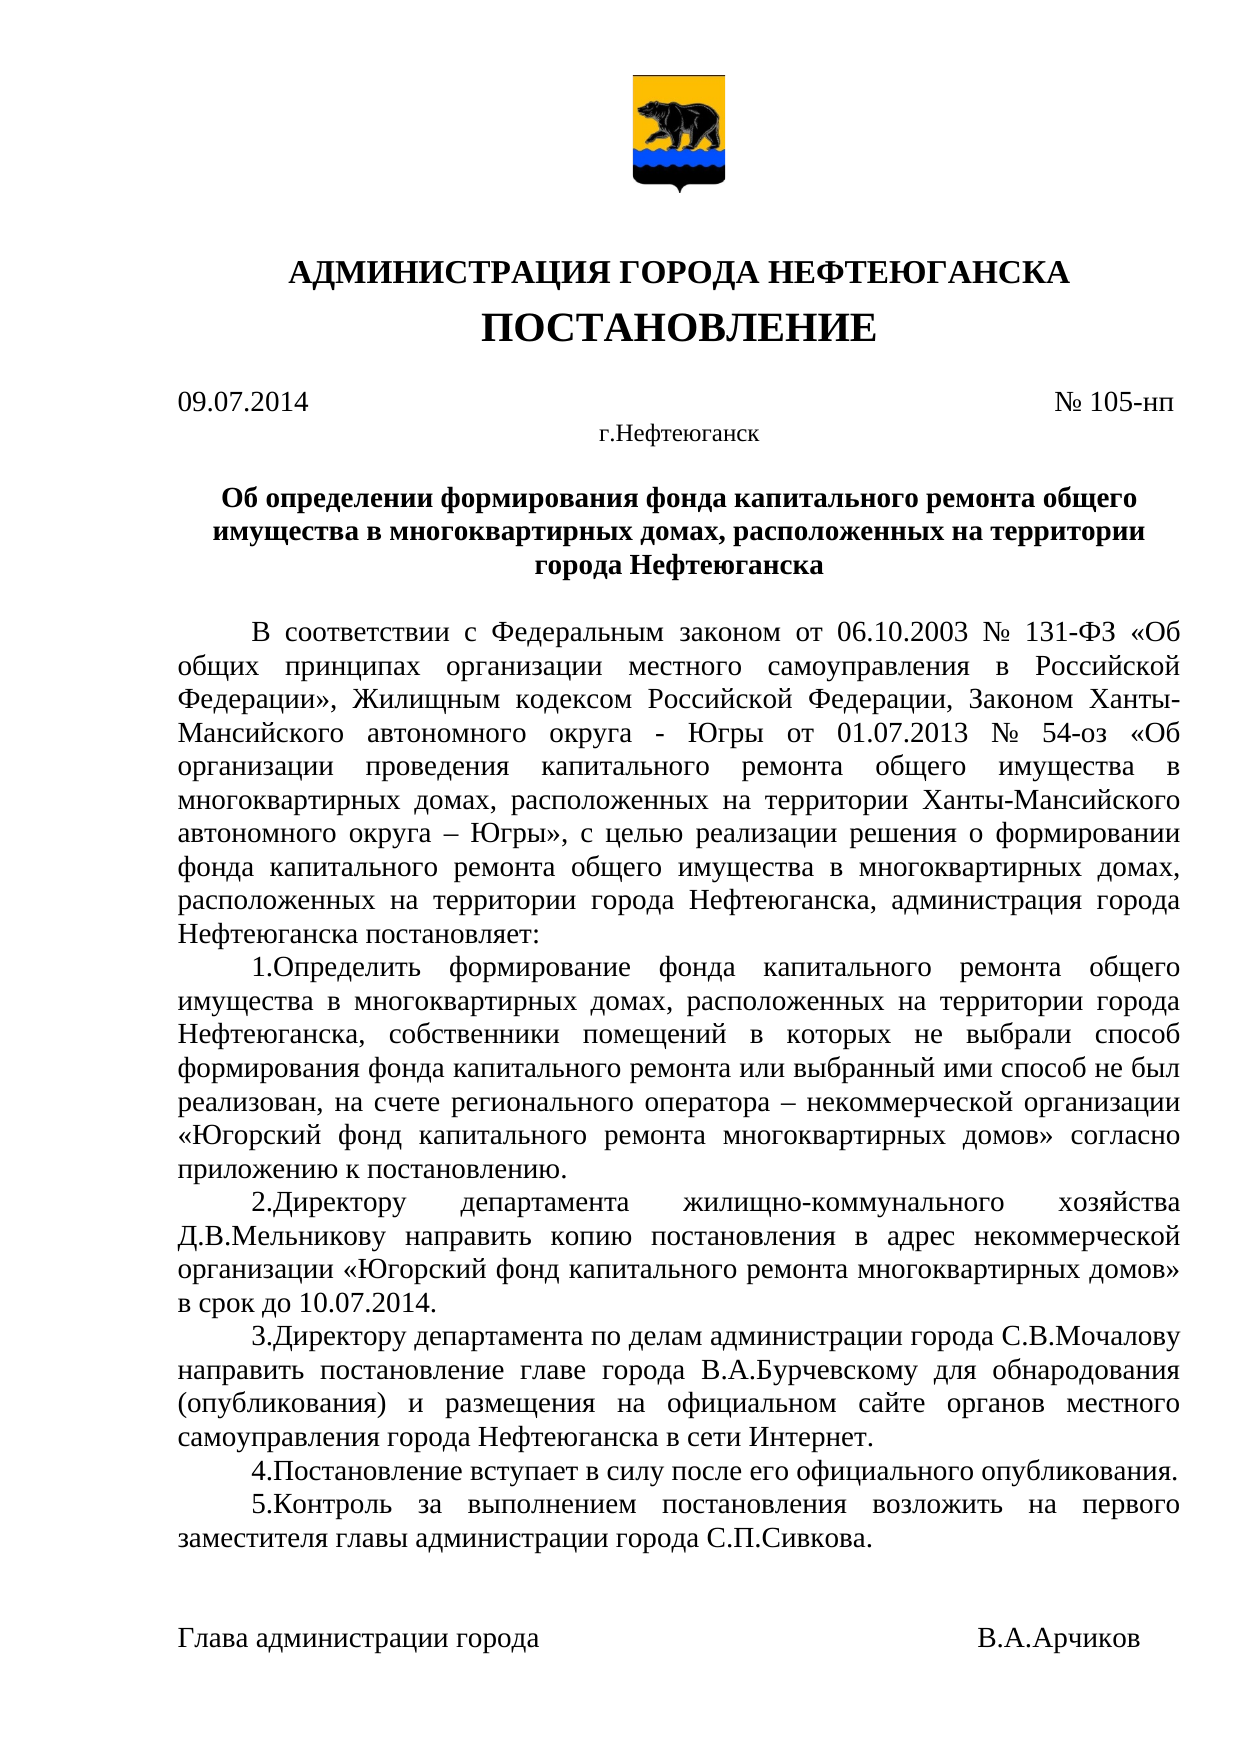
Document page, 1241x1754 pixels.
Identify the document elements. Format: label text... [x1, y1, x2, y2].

text В соответствии с Федеральным законом от 06.10.2003 № 131-ФЗ «Об общих принципах организации местного самоуправления в Российской Федерации», Жилищным кодексом Российской Федерации, Законом Ханты-Мансийского автономного округа - Югры от 01.07.2013 № 54-оз «Об организации проведения капитального ремонта общего имущества в многоквартирных домах, расположенных на территории Ханты-Мансийского автономного округа – Югры», с целью реализации решения о формировании фонда капитального ремонта общего имущества в многоквартирных домах, расположенных на территории города Нефтеюганска, администрация города Нефтеюганска постановляет: [177, 614, 1181, 949]
text Глава администрации города В.А.Арчиков [177, 1620, 1181, 1654]
picture [631, 75, 725, 191]
text 09.07.2014 № 105-нп [177, 384, 1181, 418]
text 3.Директору департамента по делам администрации города С.В.Мочалову направить постановление главе города В.А.Бурчевскому для обнародования (опубликования) и размещения на официальном сайте органов местного самоуправления города Нефтеюганска в сети Интернет. [177, 1318, 1181, 1453]
text г.Нефтеюганск [177, 418, 1181, 446]
text 5.Контроль за выполнением постановления возложить на первого заместителя главы администрации города С.П.Сивкова. [177, 1486, 1181, 1553]
text 4.Постановление вступает в силу после его официального опубликования. [177, 1453, 1181, 1486]
text ПОСТАНОВЛЕНИЕ [177, 303, 1181, 351]
text 1.Определить формирование фонда капитального ремонта общего имущества в многоквартирных домах, расположенных на территории города Нефтеюганска, собственники помещений в которых не выбрали способ формирования фонда капитального ремонта или выбранный ими способ не был реализован, на счете регионального оператора – некоммерческой организации «Югорский фонд капитального ремонта многоквартирных домов» согласно приложению к постановлению. [177, 949, 1181, 1184]
text Об определении формирования фонда капитального ремонта общего имущества в многоквартирных домах, расположенных на территории города Нефтеюганска [177, 480, 1181, 581]
text АДМИНИСТРАЦИЯ ГОРОДА НЕФТЕЮГАНСКА [177, 252, 1181, 291]
text 2.Директору департамента жилищно-коммунального хозяйства Д.В.Мельникову направить копию постановления в адрес некоммерческой организации «Югорский фонд капитального ремонта многоквартирных домов» в срок до 10.07.2014. [177, 1184, 1181, 1318]
